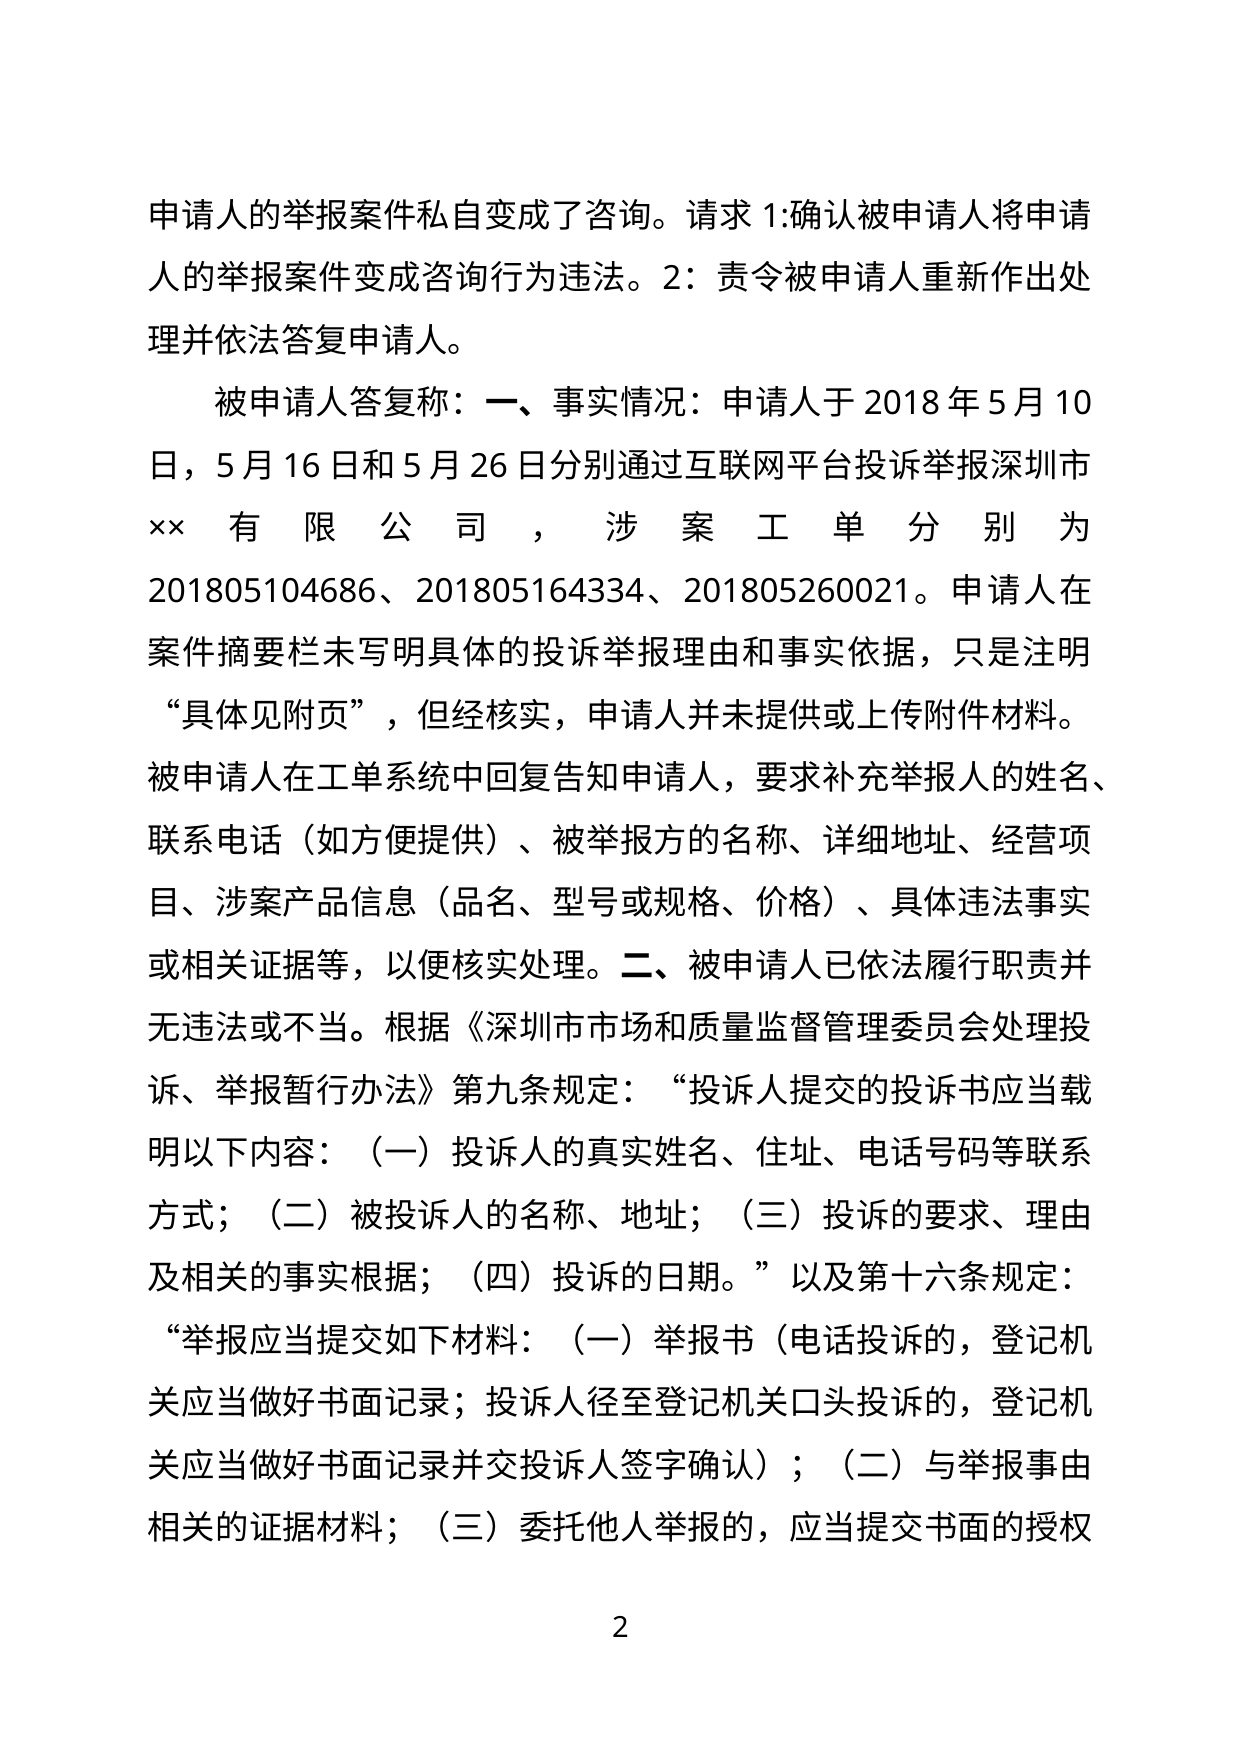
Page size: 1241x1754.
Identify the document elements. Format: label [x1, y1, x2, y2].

text [148, 365, 1093, 1552]
text [148, 177, 1093, 365]
